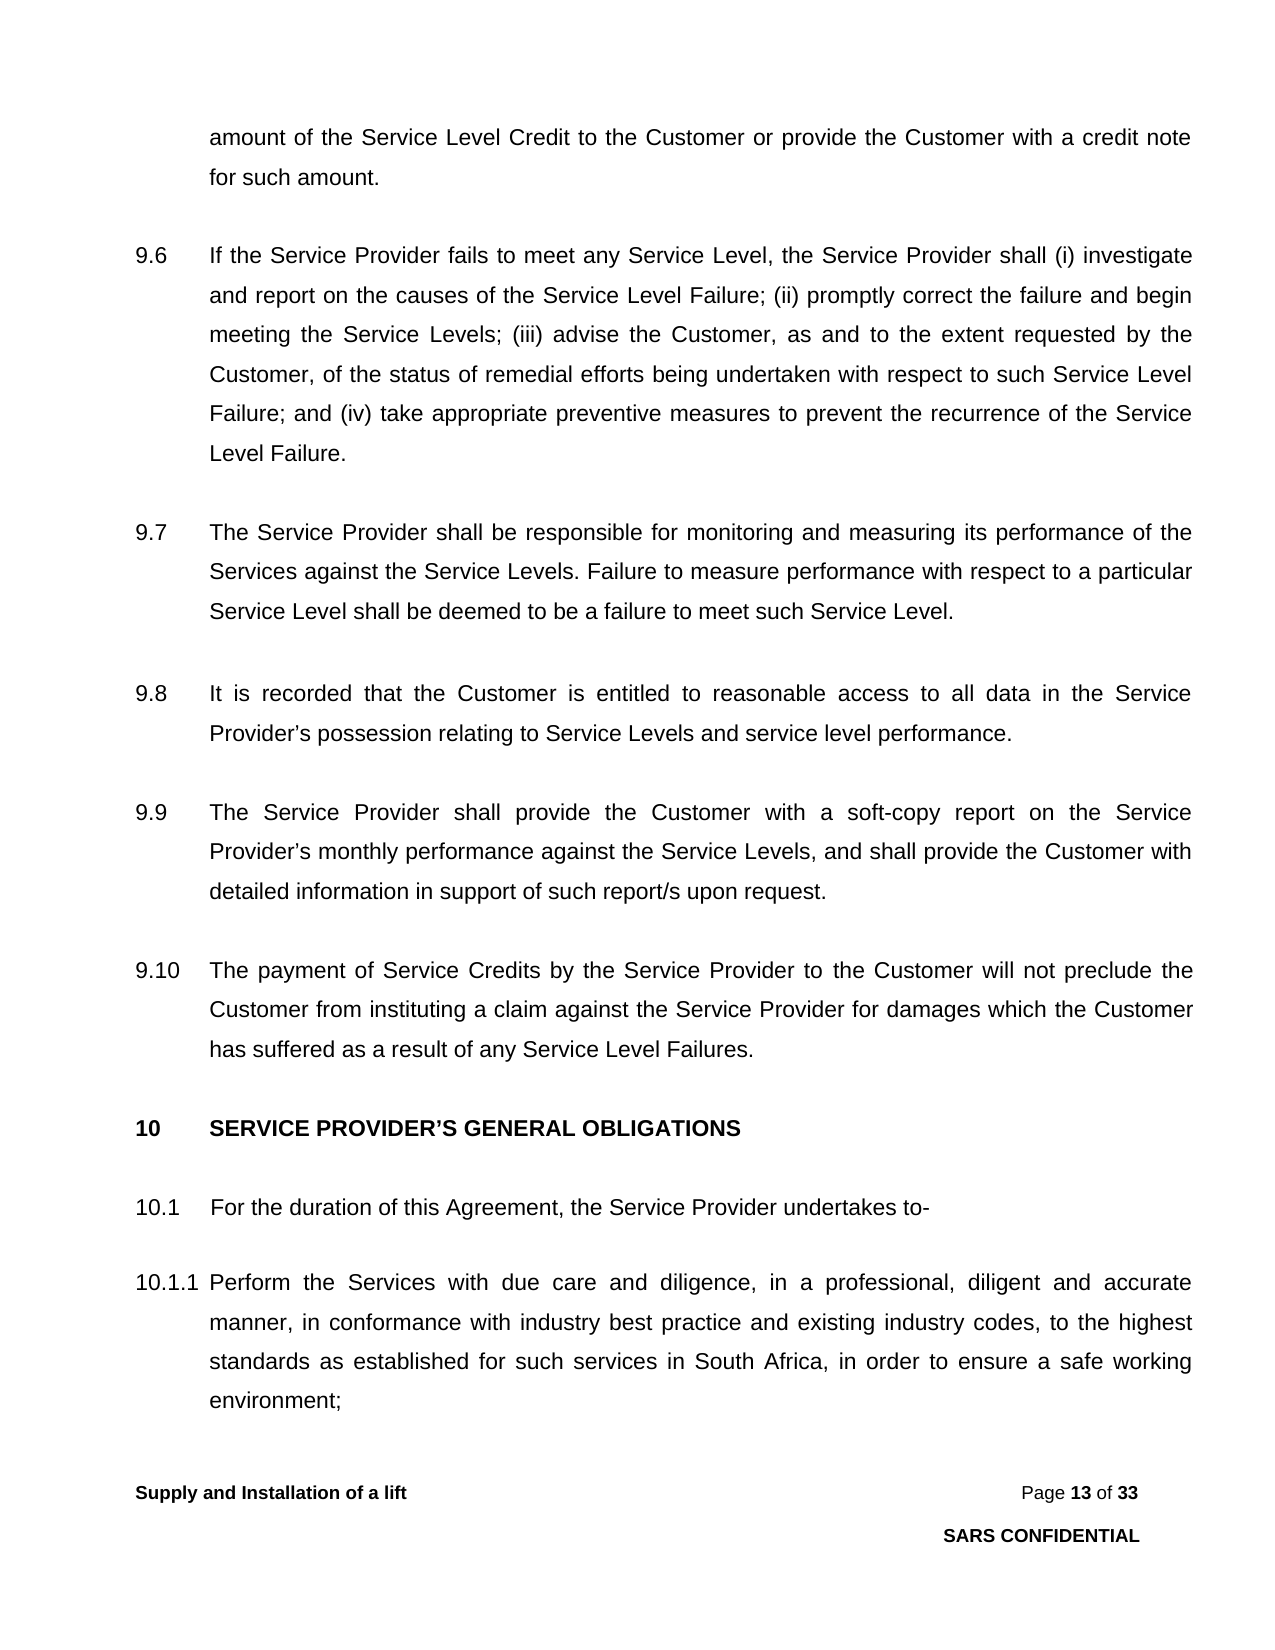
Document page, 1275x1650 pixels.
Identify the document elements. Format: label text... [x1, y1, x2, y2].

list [135, 124, 1193, 190]
list The Service Provider shall be responsible for monitoring and measuring its performance of the Services against the Service Levels. Failure to measure performance with respect to a particular Service Level shall be deemed to be a failure to meet such Service Level. [135, 519, 1193, 624]
list Perform the Services with due care and diligence, in a professional, diligent and accurate manner, in conformance with industry best practice and existing industry codes, to the highest standards as established for such services in South Africa, in order to ensure a safe working environment; [135, 1269, 1193, 1414]
list SERVICE PROVIDER’S GENERAL OBLIGATIONS [135, 1115, 1193, 1141]
list For the duration of this Agreement, the Service Provider undertakes to- [135, 1194, 1193, 1220]
list The Service Provider shall provide the Customer with a soft-copy report on the Service Provider’s monthly performance against the Service Levels, and shall provide the Customer with detailed information in support of such report/s upon request. [135, 799, 1193, 904]
list The payment of Service Credits by the Service Provider to the Customer will not preclude the Customer from instituting a claim against the Service Provider for damages which the Customer has suffered as a result of any Service Level Failures. [135, 957, 1193, 1062]
list If the Service Provider fails to meet any Service Level, the Service Provider shall (i) investigate and report on the causes of the Service Level Failure; (ii) promptly correct the failure and begin meeting the Service Levels; (iii) advise the Customer, as and to the extent requested by the Customer, of the status of remedial efforts being undertaken with respect to such Service Level Failure; and (iv) take appropriate preventive measures to prevent the recurrence of the Service Level Failure. [135, 242, 1193, 466]
list It is recorded that the Customer is entitled to reasonable access to all data in the Service Provider’s possession relating to Service Levels and service level performance. [135, 680, 1193, 746]
